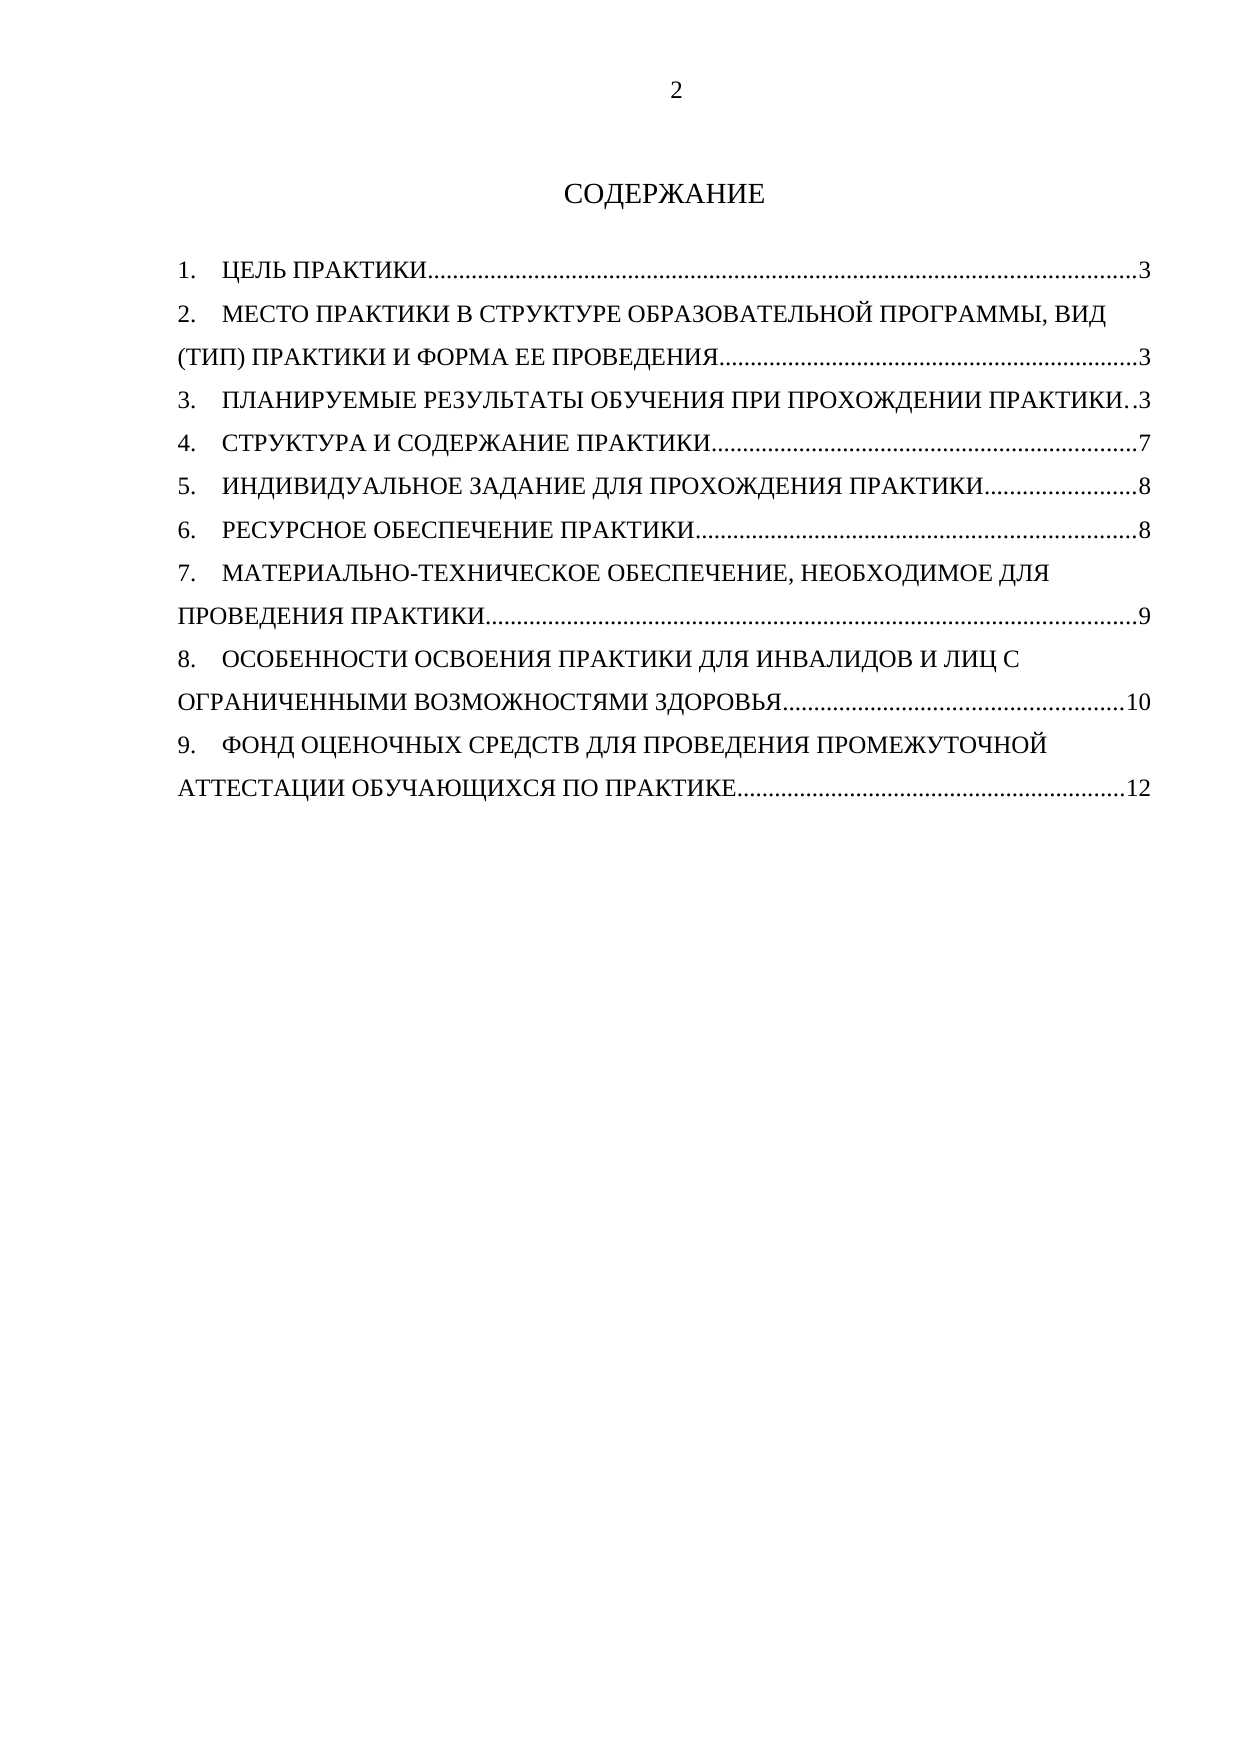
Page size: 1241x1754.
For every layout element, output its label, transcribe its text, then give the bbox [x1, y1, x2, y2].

text 2. МЕСТО ПРАКТИКИ В СТРУКТУРЕ ОБРАЗОВАТЕЛЬНОЙ ПРОГРАММЫ, ВИД (ТИП) ПРАКТИКИ И ФОРМА ЕЕ ПРОВЕДЕНИЯ 3 [177, 299, 1152, 371]
text 6. РЕСУРСНОЕ ОБЕСПЕЧЕНИЕ ПРАКТИКИ 8 [177, 515, 1152, 543]
text 4. СТРУКТУРА И СОДЕРЖАНИЕ ПРАКТИКИ 7 [177, 428, 1152, 457]
text 9. ФОНД ОЦЕНОЧНЫХ СРЕДСТВ ДЛЯ ПРОВЕДЕНИЯ ПРОМЕЖУТОЧНОЙ АТТЕСТАЦИИ ОБУЧАЮЩИХСЯ ПО ПРАКТИКЕ 12 [177, 730, 1152, 802]
text СОДЕРЖАНИЕ [177, 176, 1152, 209]
text 7. МАТЕРИАЛЬНО-ТЕХНИЧЕСКОЕ ОБЕСПЕЧЕНИЕ, НЕОБХОДИМОЕ ДЛЯ ПРОВЕДЕНИЯ ПРАКТИКИ 9 [177, 558, 1152, 630]
text 1. ЦЕЛЬ ПРАКТИКИ 3 [177, 256, 1152, 284]
text 5. ИНДИВИДУАЛЬНОЕ ЗАДАНИЕ ДЛЯ ПРОХОЖДЕНИЯ ПРАКТИКИ 8 [177, 471, 1152, 500]
text 3. ПЛАНИРУЕМЫЕ РЕЗУЛЬТАТЫ ОБУЧЕНИЯ ПРИ ПРОХОЖДЕНИИ ПРАКТИКИ 3 [177, 385, 1152, 414]
text 8. ОСОБЕННОСТИ ОСВОЕНИЯ ПРАКТИКИ ДЛЯ ИНВАЛИДОВ И ЛИЦ С ОГРАНИЧЕННЫМИ ВОЗМОЖНОСТЯМИ ЗДОРОВЬЯ 10 [177, 644, 1152, 716]
